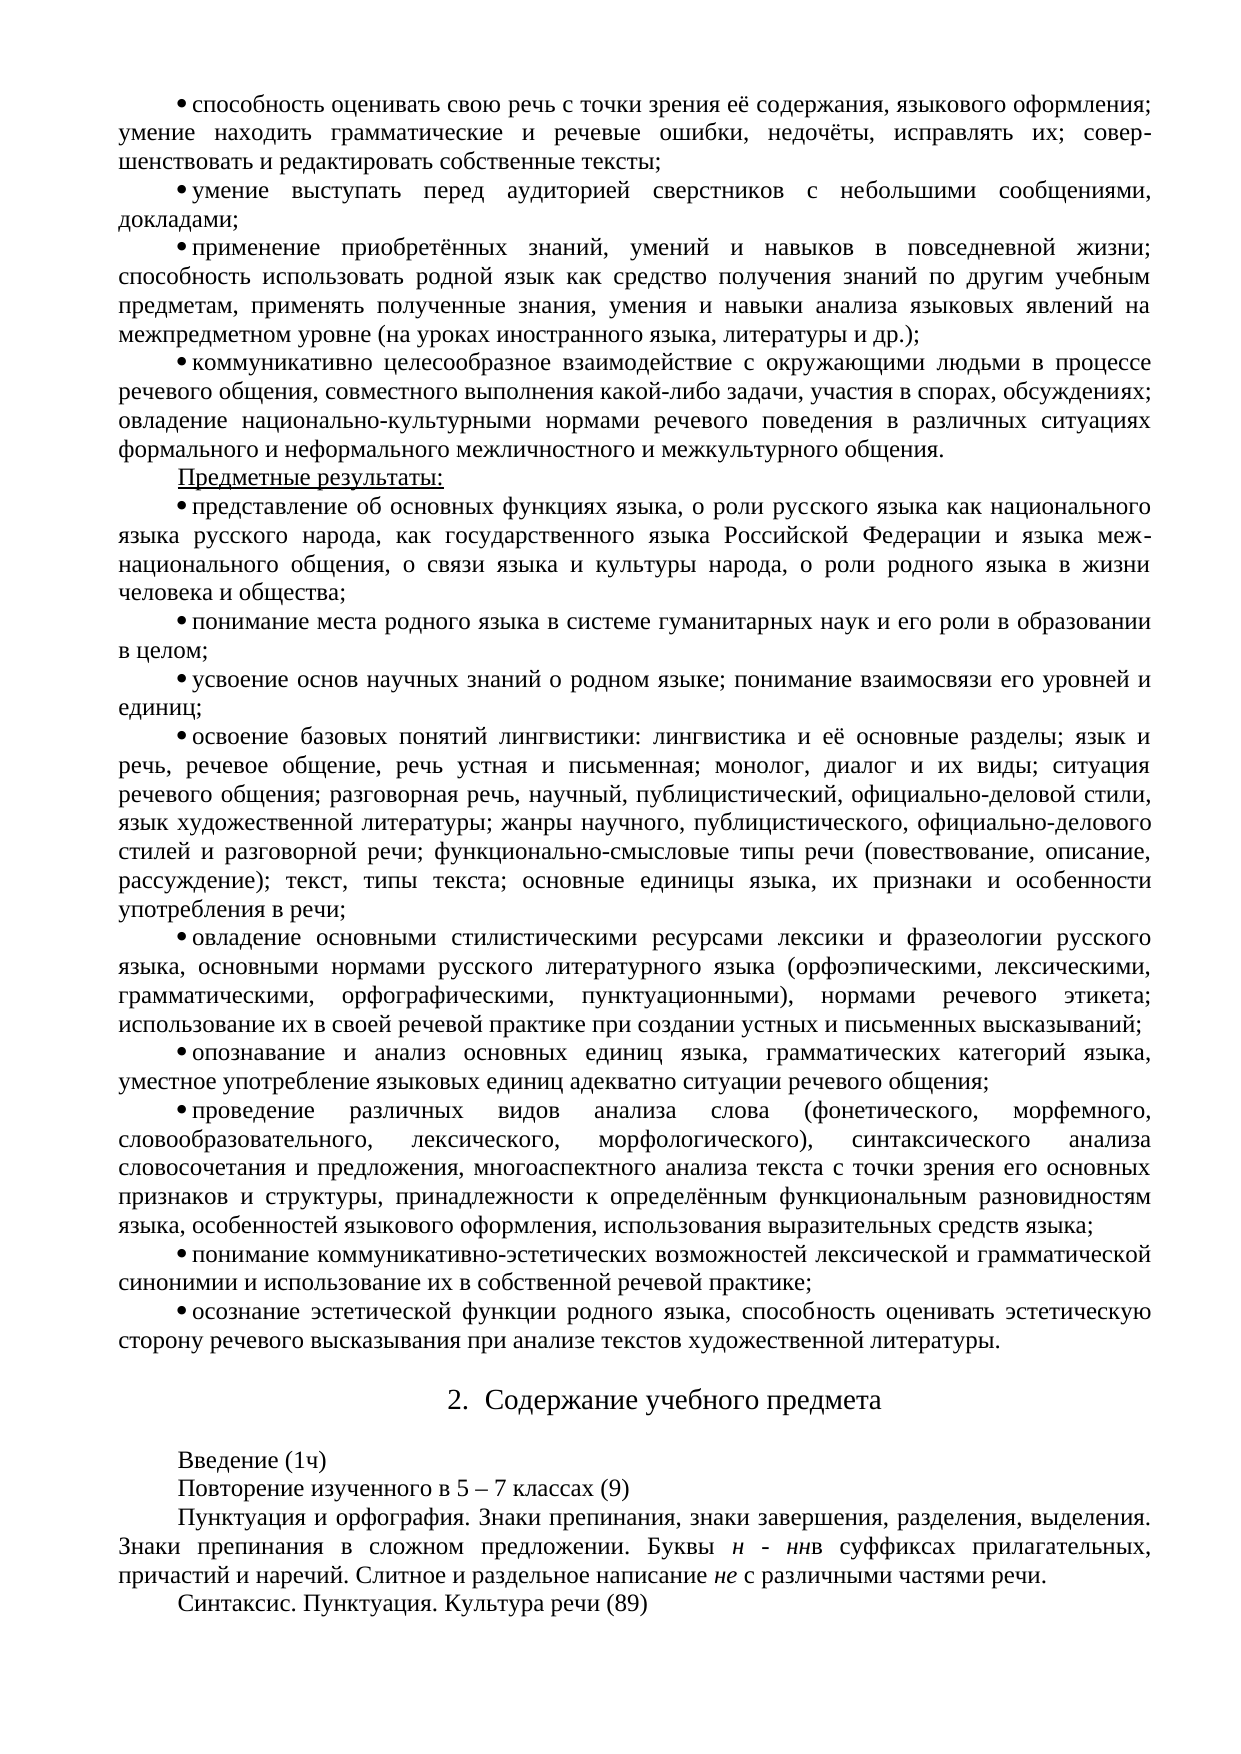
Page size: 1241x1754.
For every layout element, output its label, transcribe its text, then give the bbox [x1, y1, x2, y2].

list применение приобретённых знаний, умений и навыков в повседневной жизни; способность использовать родной язык как средство получения знаний по другим учебным предметам, применять полученные знания, умения и навыки анализа языковых явлений на межпредметном уровне (на уроках иностранного языка, литературы и др.); [118, 232, 1152, 347]
list коммуникативно целесообразное взаимодействие с окружающими людьми в процессе речевого общения, совместного выполнения какой-либо задачи, участия в спорах, обсуждениях; овладение национально-культурными нормами речевого поведения в различных ситуациях формального и неформального межличностного и межкультурного общения. [118, 347, 1152, 462]
text Введение (1ч) [118, 1445, 1152, 1473]
list способность оценивать свою речь с точки зрения её содержания, языкового оформления; умение находить грамматические и речевые ошибки, недочёты, исправлять их; совершенствовать и редактировать собственные тексты; [118, 89, 1152, 175]
list освоение базовых понятий лингвистики: лингвистика и её основные разделы; язык и речь, речевое общение, речь устная и письменная; монолог, диалог и их виды; ситуация речевого общения; разговорная речь, научный, публицистический, официально-деловой стили, язык художественной литературы; жанры научного, публицистического, официально-делового стилей и разговорной речи; функционально-смысловые типы речи (повествование, описание, рассуждение); текст, типы текста; основные единицы языка, их признаки и особенности употребления в речи; [118, 721, 1152, 922]
text Синтаксис. Пунктуация. Культура речи (89) [118, 1588, 1152, 1617]
list понимание места родного языка в системе гуманитарных наук и его роли в образовании в целом; [118, 606, 1152, 664]
text Повторение изученного в 5 – 7 классах (9) [118, 1473, 1152, 1502]
list умение выступать перед аудиторией сверстников с небольшими сообщениями, докладами; [118, 175, 1152, 232]
list овладение основными стилистическими ресурсами лексики и фразеологии русского языка, основными нормами русского литературного языка (орфоэпическими, лексическими, грамматическими, орфографическими, пунктуационными), нормами речевого этикета; использование их в своей речевой практике при создании устных и письменных высказываний; [118, 922, 1152, 1037]
list усвоение основ научных знаний о родном языке; понимание взаимосвязи его уровней и единиц; [118, 664, 1152, 721]
list понимание коммуникативно-эстетических возможностей лексической и грамматической синонимии и использование их в собственной речевой практике; [118, 1239, 1152, 1296]
list представление об основных функциях языка, о роли русского языка как национального языка русского народа, как государственного языка Российской Федерации и языка межнационального общения, о связи языка и культуры народа, о роли родного языка в жизни человека и общества; [118, 491, 1152, 606]
list опознавание и анализ основных единиц языка, грамматических категорий языка, уместное употребление языковых единиц адекватно ситуации речевого общения; [118, 1037, 1152, 1095]
list осознание эстетической функции родного языка, способность оценивать эстетическую сторону речевого высказывания при анализе текстов художественной литературы. [118, 1296, 1152, 1354]
text Предметные результаты: [177, 462, 1152, 491]
list проведение различных видов анализа слова (фонетического, морфемного, словообразовательного, лексического, морфологического), синтаксического анализа словосочетания и предложения, многоаспектного анализа текста с точки зрения его основных признаков и структуры, принадлежности к определённым функциональным разновидностям языка, особенностей языкового оформления, использования выразительных средств языка; [118, 1095, 1152, 1239]
text Пунктуация и орфография. Знаки препинания, знаки завершения, разделения, выделения. Знаки препинания в сложном предложении. Буквы н - ннв суффиксах прилагательных, причастий и наречий. Слитное и раздельное написание не с различными частями речи. [118, 1502, 1152, 1588]
list Содержание учебного предмета [177, 1382, 1152, 1416]
